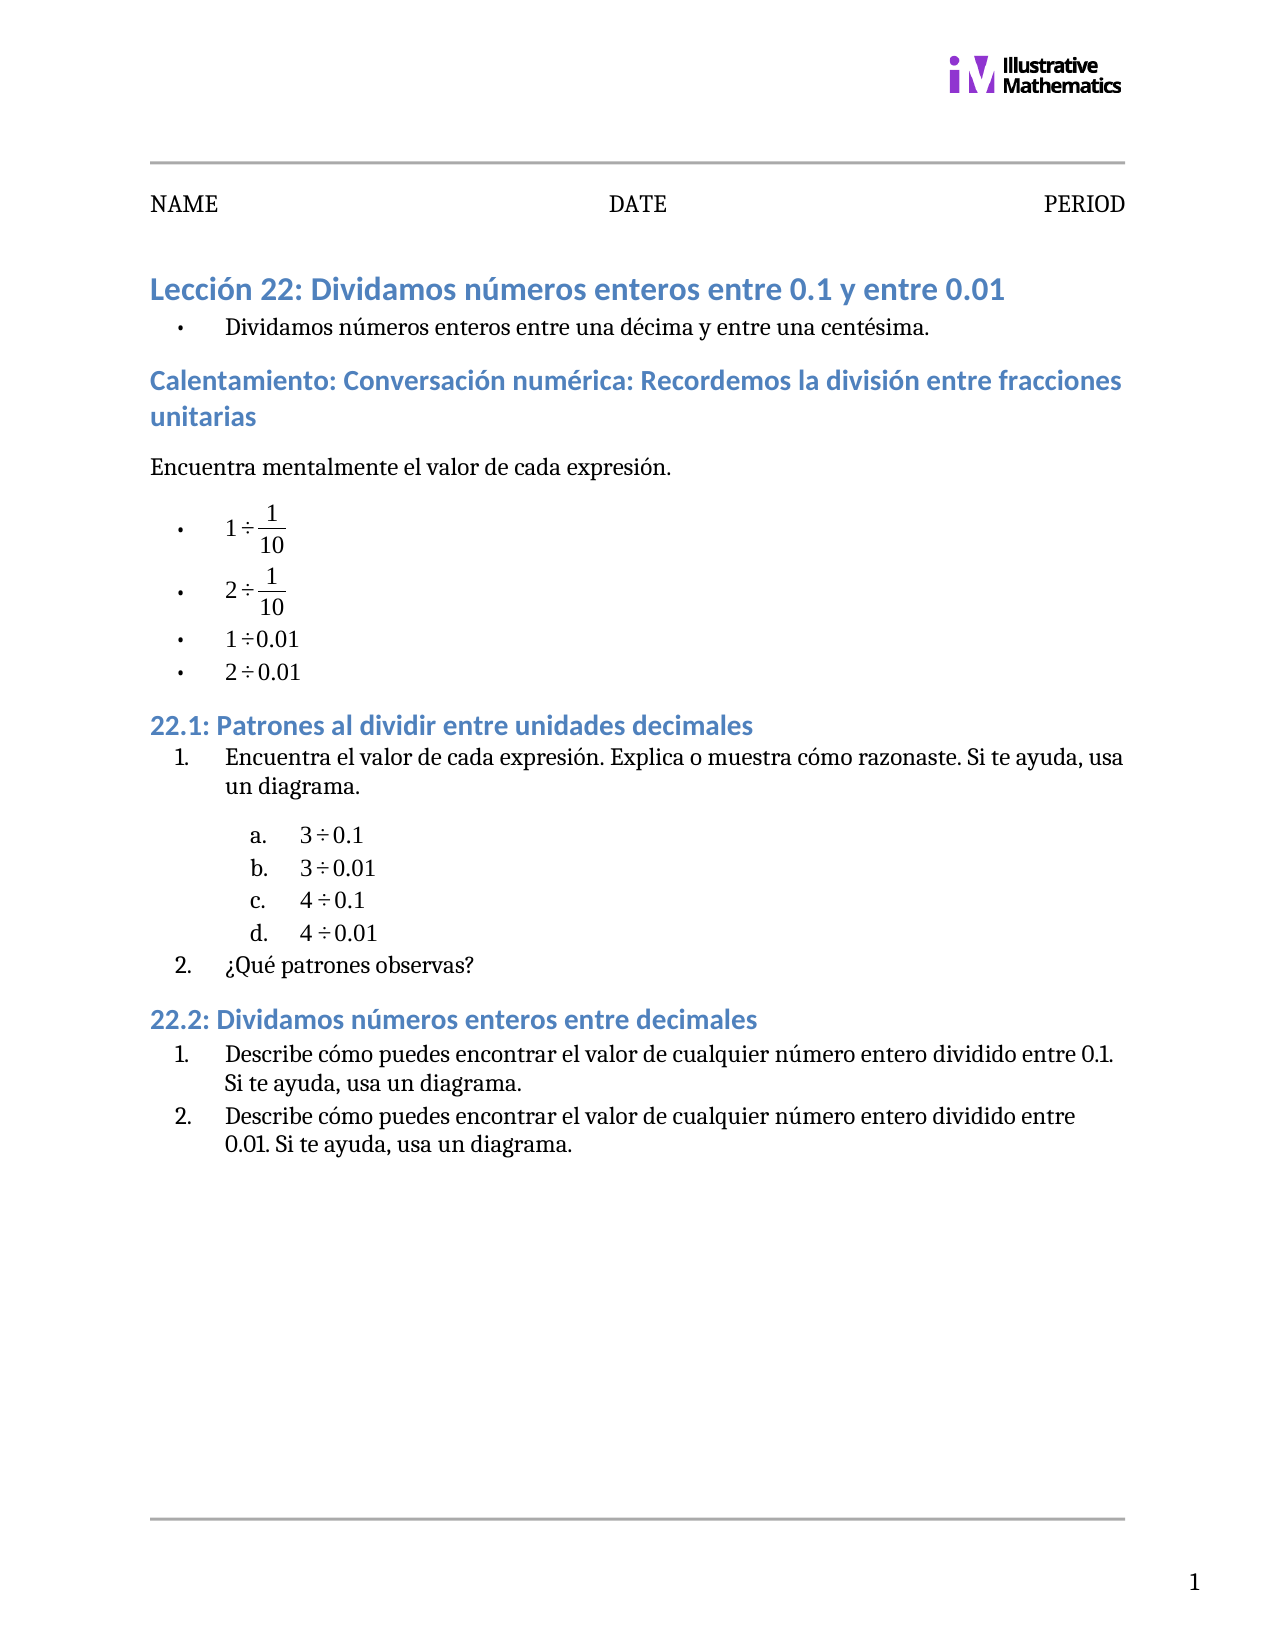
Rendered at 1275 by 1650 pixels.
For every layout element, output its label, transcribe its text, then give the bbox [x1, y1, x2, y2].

list Encuentra el valor de cada expresión. Explica o muestra cómo razonaste. Si te ayuda, usa un diagrama. [175, 743, 1125, 801]
list ¿Qué patrones observas? [175, 951, 1125, 980]
list Describe cómo puedes encontrar el valor de cualquier número entero dividido entre 0.01. Si te ayuda, usa un diagrama. [175, 1102, 1125, 1159]
subtitle 22.1: Patrones al dividir entre unidades decimales [150, 707, 1125, 743]
subtitle Lección 22: Dividamos números enteros entre 0.1 y entre 0.01 [150, 268, 1125, 309]
list Describe cómo puedes encontrar el valor de cualquier número entero dividido entre 0.1. Si te ayuda, usa un diagrama. [175, 1040, 1125, 1098]
subtitle 22.2: Dividamos números enteros entre decimales [150, 1001, 1125, 1037]
text Encuentra mentalmente el valor de cada expresión. [150, 452, 1125, 481]
list Dividamos números enteros entre una décima y entre una centésima. [175, 313, 1125, 342]
picture [949, 55, 1121, 93]
subtitle Calentamiento: Conversación numérica: Recordemos la división entre fracciones unitarias [150, 362, 1125, 434]
